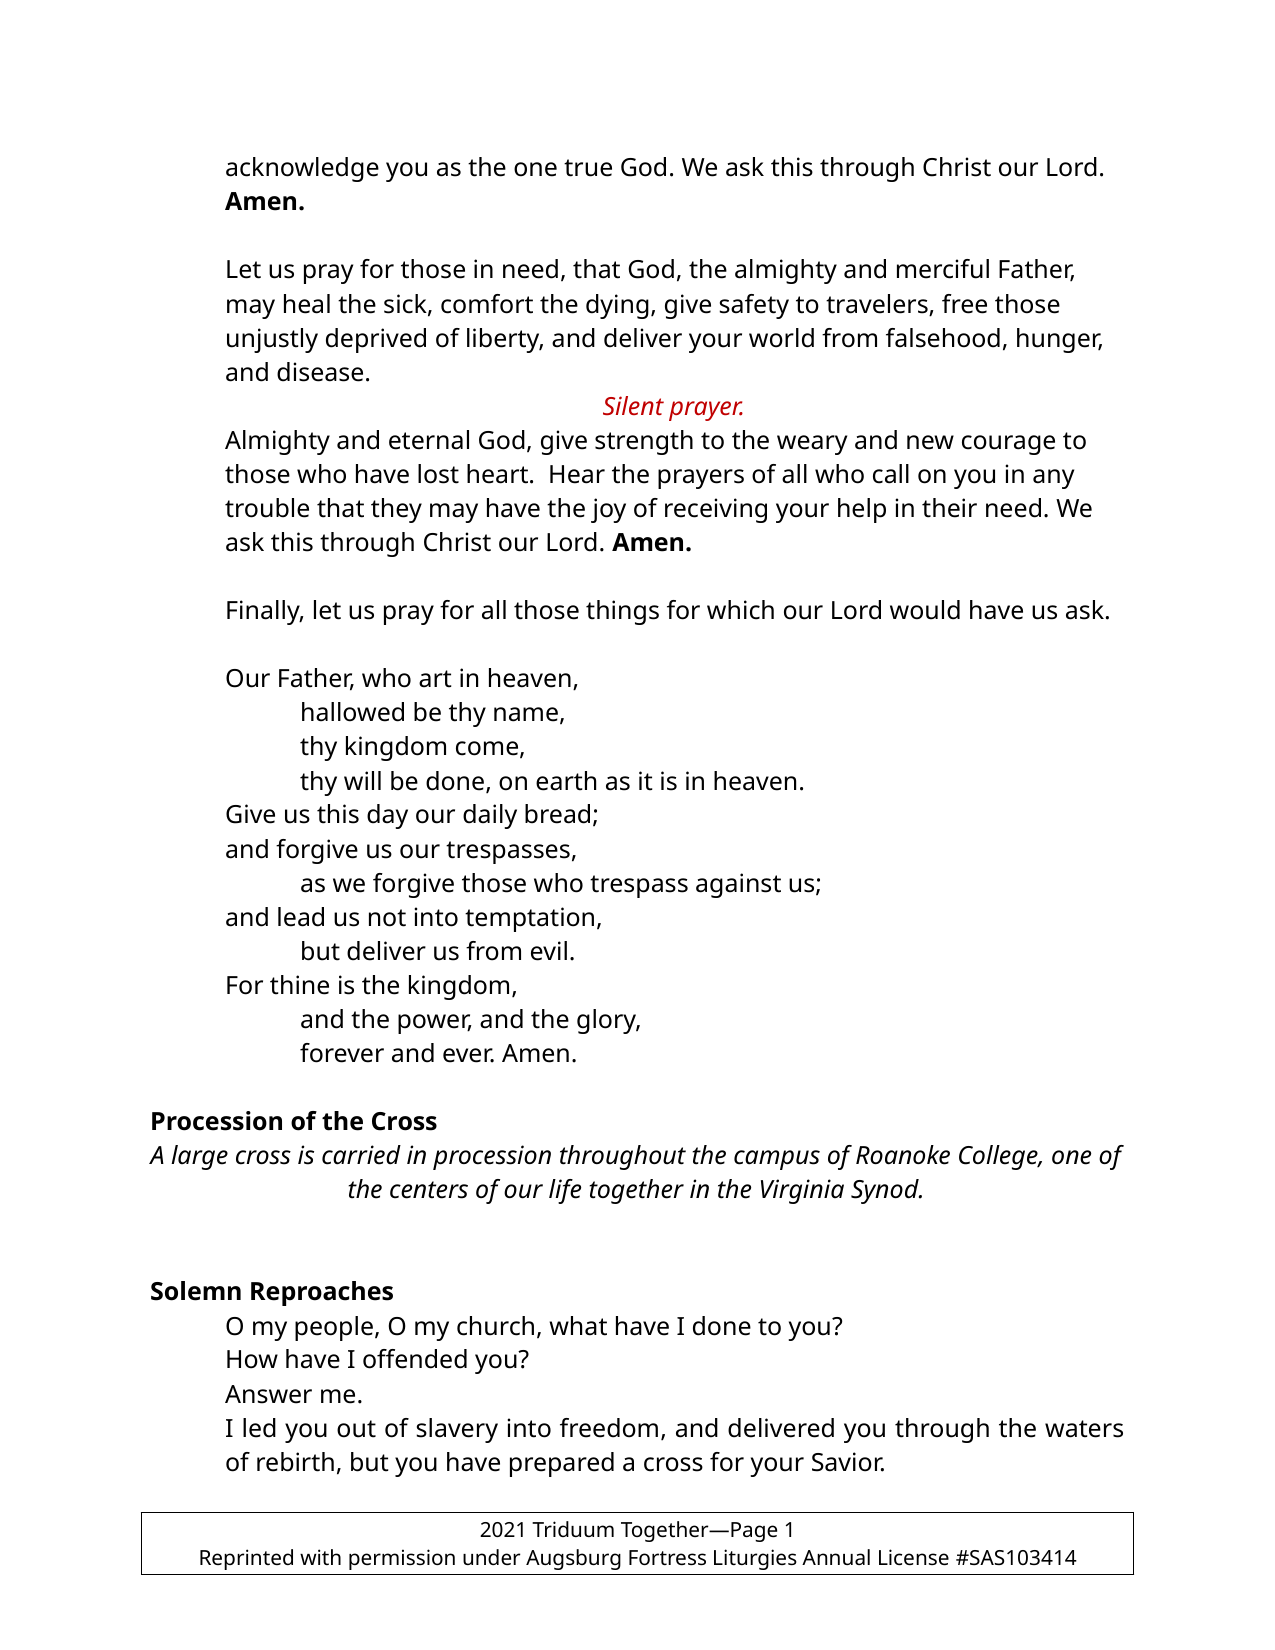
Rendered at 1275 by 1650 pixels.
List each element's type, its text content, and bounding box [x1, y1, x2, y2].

text For thine is the kingdom, [225, 967, 1125, 1002]
text Let us pray for those in need, that God, the almighty and merciful Father, may heal the sick, comfort the dying, give safety to travelers, free those unjustly deprived of liberty, and deliver your world from falsehood, hunger, and disease. [225, 252, 1125, 388]
text Procession of the Cross [150, 1104, 1125, 1138]
text and lead us not into temptation, [225, 899, 1125, 933]
text Give us this day our daily bread; [225, 797, 1125, 831]
text forever and ever. Amen. [225, 1036, 1125, 1070]
text thy will be done, on earth as it is in heaven. [225, 763, 1125, 797]
text as we forgive those who trespass against us; [225, 865, 1125, 899]
text Answer me. [225, 1376, 1125, 1410]
text Our Father, who art in heaven, [225, 661, 1125, 695]
text Finally, let us pray for all those things for which our Lord would have us ask. [225, 593, 1125, 627]
text hallowed be thy name, [225, 695, 1125, 729]
text I led you out of slavery into freedom, and delivered you through the waters of rebirth, but you have prepared a cross for your Savior. [225, 1410, 1125, 1478]
text How have I offended you? [225, 1342, 1125, 1376]
text Silent prayer. [225, 388, 1125, 422]
text O my people, O my church, what have I done to you? [225, 1308, 1125, 1342]
text but deliver us from evil. [225, 933, 1125, 967]
text and the power, and the glory, [225, 1002, 1125, 1036]
text Solemn Reproaches [150, 1274, 1125, 1308]
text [225, 150, 1125, 218]
text thy kingdom come, [225, 729, 1125, 763]
text and forgive us our trespasses, [225, 831, 1125, 865]
text A large cross is carried in procession throughout the campus of Roanoke College, one of the centers of our life together in the Virginia Synod. [150, 1138, 1125, 1206]
text Almighty and eternal God, give strength to the weary and new courage to those who have lost heart. Hear the prayers of all who call on you in any trouble that they may have the joy of receiving your help in their need. We ask this through Christ our Lord. Amen. [225, 422, 1125, 559]
